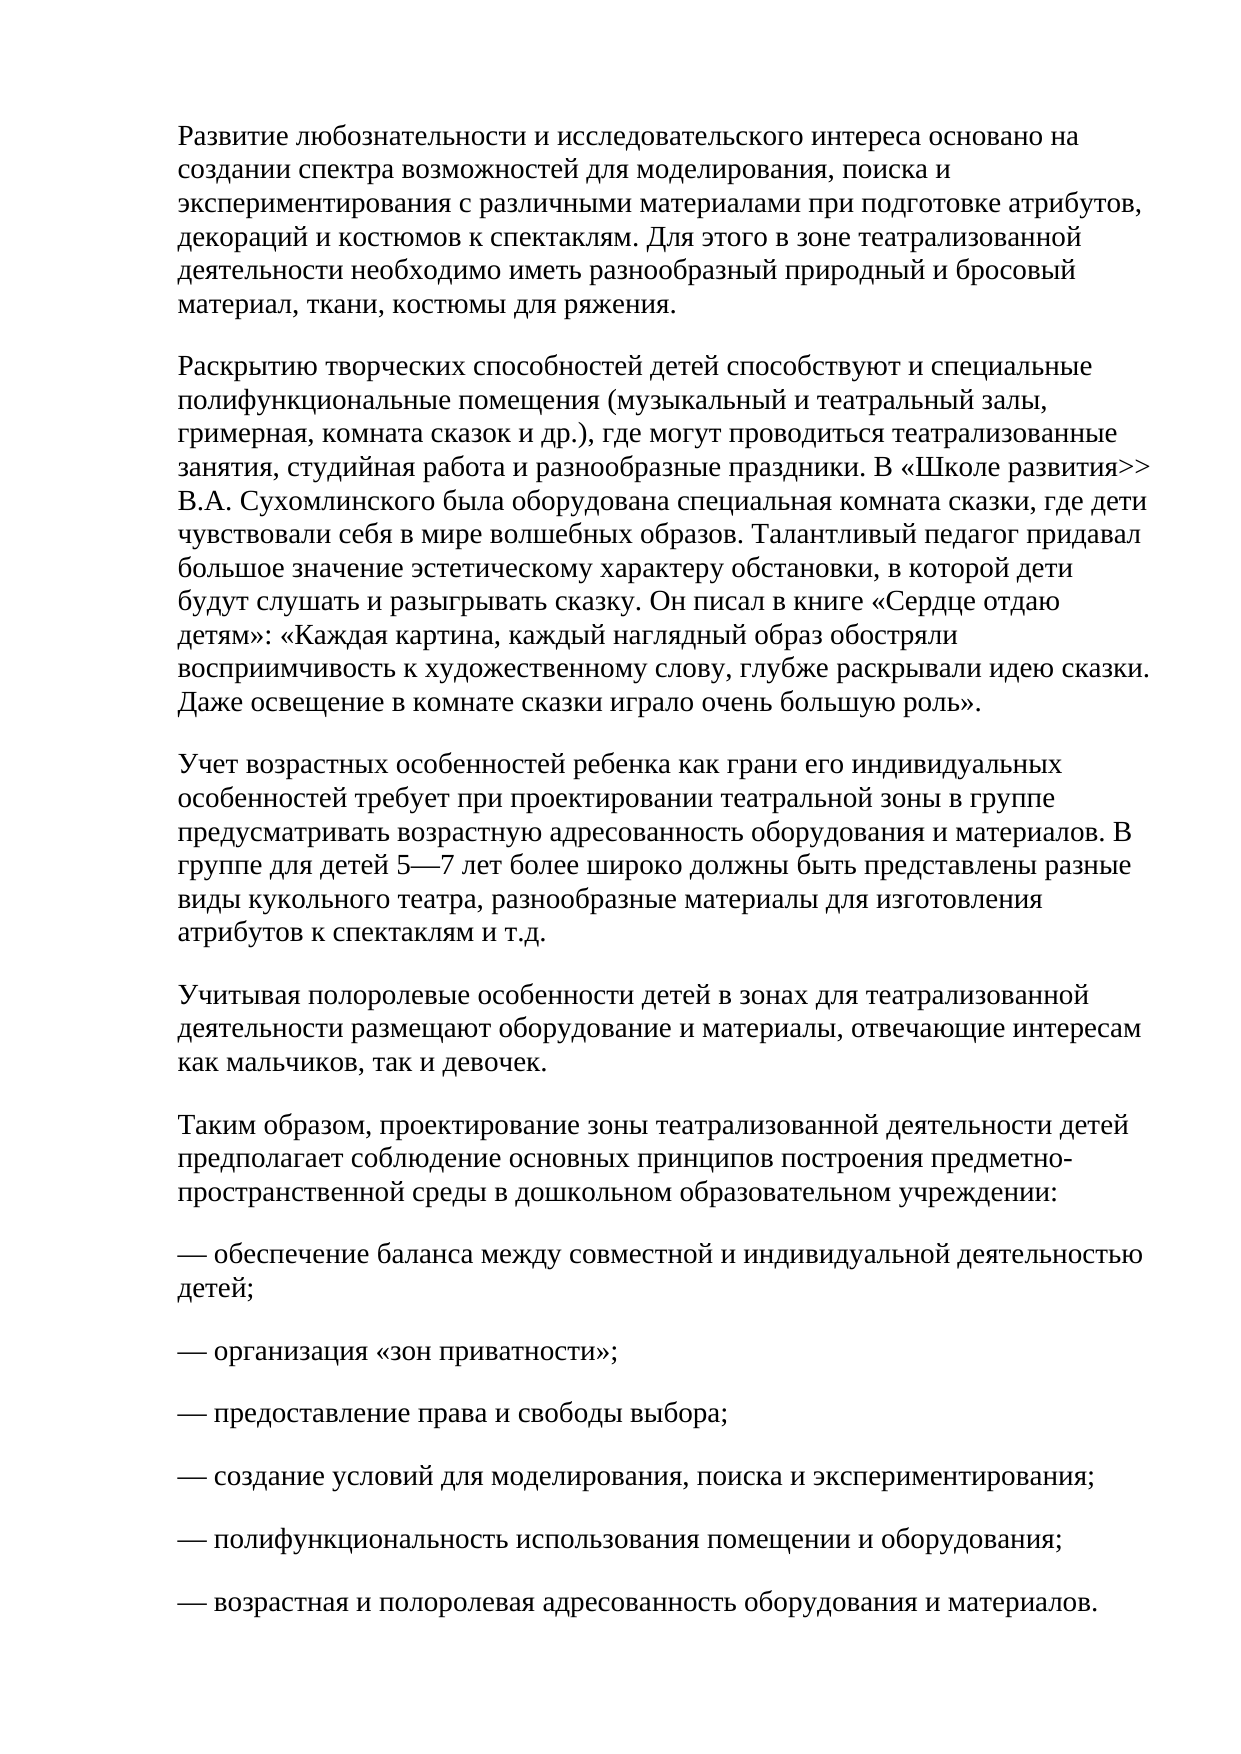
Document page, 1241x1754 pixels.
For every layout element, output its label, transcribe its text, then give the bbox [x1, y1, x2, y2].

text — полифункциональность использования помещении и оборудования; [177, 1521, 1152, 1554]
text Развитие любознательности и исследовательского интереса основано на создании спектра возможностей для моделирования, поиска и экспериментирования с различными материалами при подготовке атрибутов, декораций и костюмов к спектаклям. Для этого в зоне театрализованной деятельности необходимо иметь разнообразный природный и бросовый материал, ткани, костюмы для ряжения. [177, 118, 1152, 319]
text — обеспечение баланса между совместной и индивидуальной деятельностью детей; [177, 1237, 1152, 1304]
text — создание условий для моделирования, поиска и экспериментирования; [177, 1458, 1152, 1492]
text Учитывая полоролевые особенности детей в зонах для театрализованной деятельности размещают оборудование и материалы, отвечающие интересам как мальчиков, так и девочек. [177, 977, 1152, 1078]
text Таким образом, проектирование зоны театрализованной деятельности детей предполагает соблюдение основных принципов построения предметно-пространственной среды в дошкольном образовательном учреждении: [177, 1107, 1152, 1207]
text — организация «зон приватности»; [177, 1333, 1152, 1366]
text Раскрытию творческих способностей детей способствуют и специальные полифункциональные помещения (музыкальный и театральный залы, гримерная, комната сказок и др.), где могут проводиться театрализованные занятия, студийная работа и разнообразные праздники. В «Школе развития>> В.А. Сухомлинского была оборудована специальная комната сказки, где дети чувствовали себя в мире волшебных образов. Талантливый педагог придавал большое значение эстетическому характеру обстановки, в которой дети будут слушать и разыгрывать сказку. Он писал в книге «Сердце отдаю детям»: «Каждая картина, каждый наглядный образ обостряли восприимчивость к художественному слову, глубже раскрывали идею сказки. Даже освещение в комнате сказки играло очень большую роль». [177, 348, 1152, 717]
text — предоставление права и свободы выбора; [177, 1396, 1152, 1429]
text — возрастная и полоролевая адресованность оборудования и материалов. [177, 1584, 1152, 1617]
text Учет возрастных особенностей ребенка как грани его индивидуальных особенностей требует при проектировании театральной зоны в группе предусматривать возрастную адресованность оборудования и материалов. В группе для детей 5—7 лет более широко должны быть представлены разные виды кукольного театра, разнообразные материалы для изготовления атрибутов к спектаклям и т.д. [177, 747, 1152, 948]
